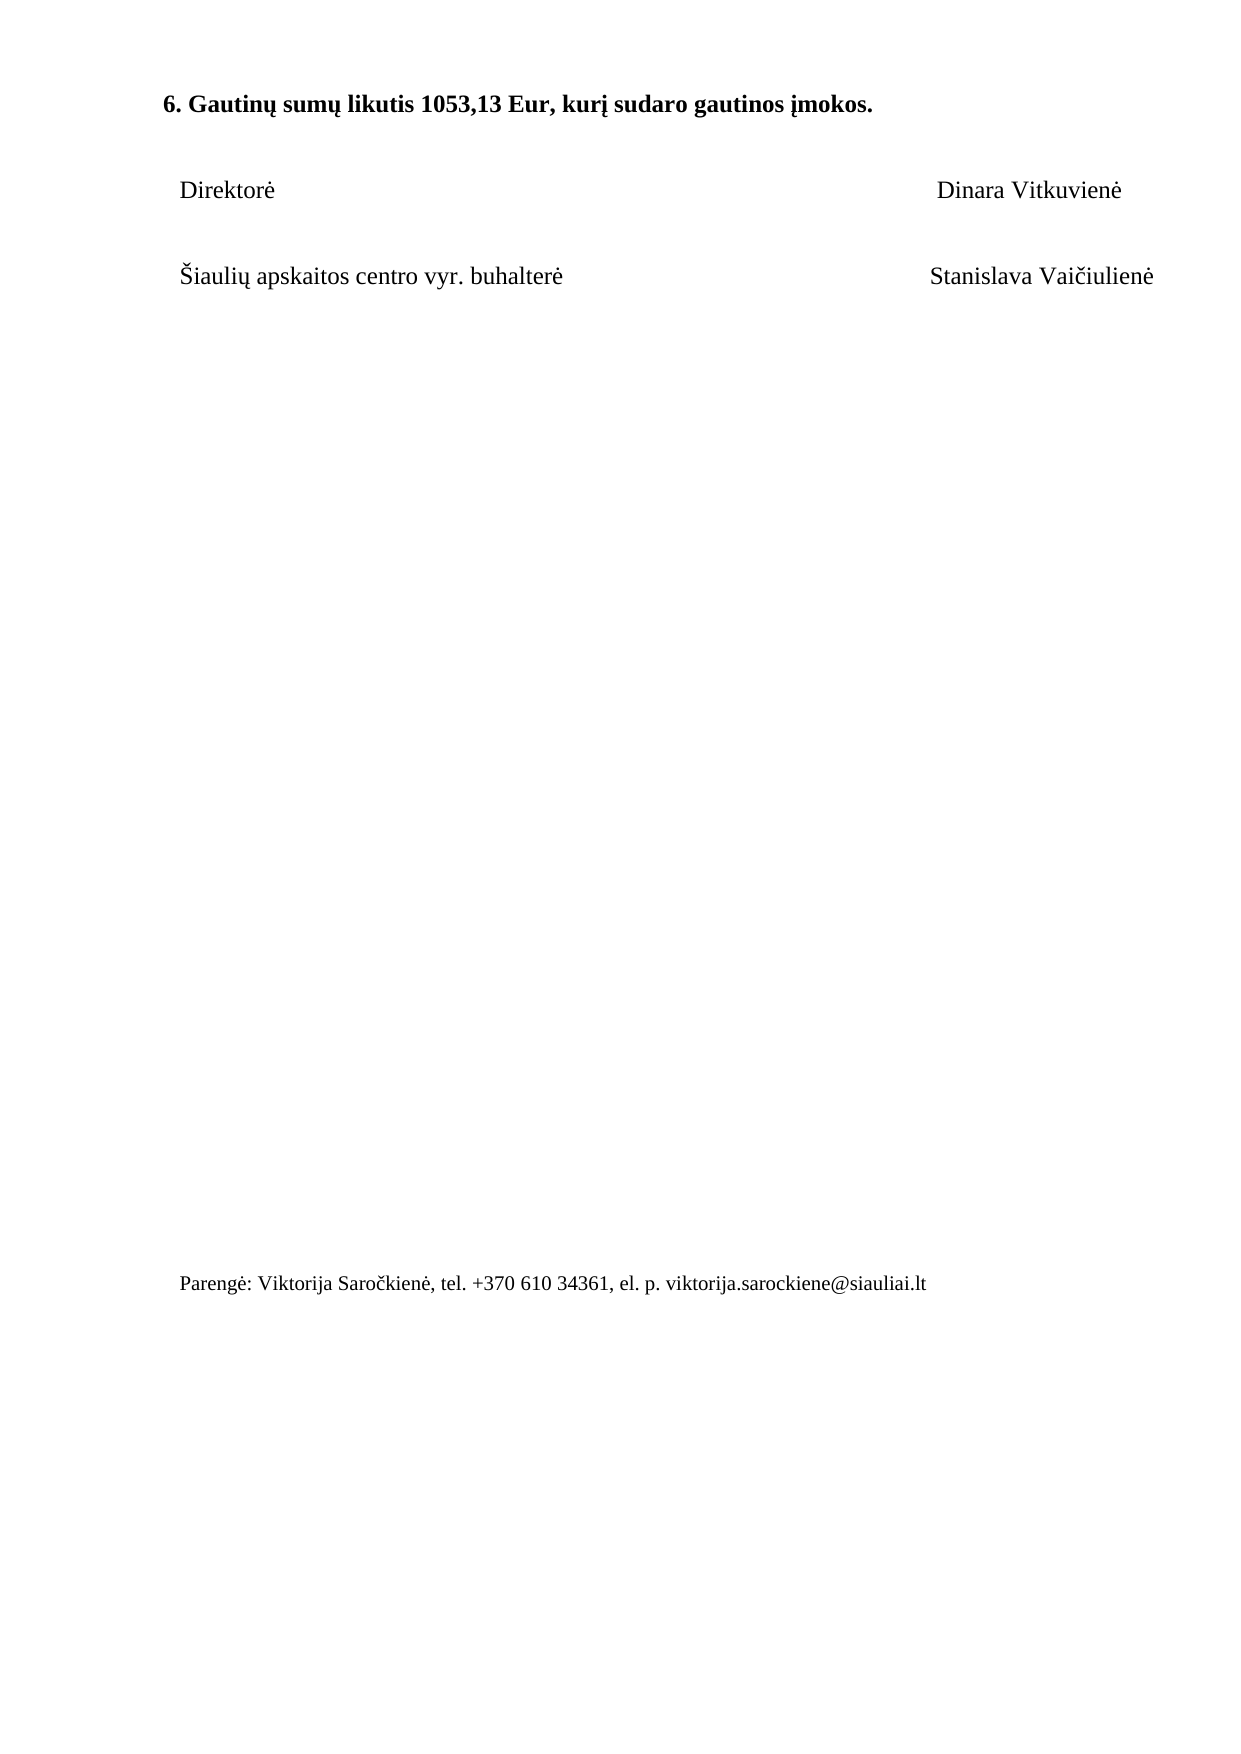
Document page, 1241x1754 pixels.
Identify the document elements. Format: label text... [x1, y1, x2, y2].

text Direktorė Dinara Vitkuvienė [179, 175, 1196, 204]
text 6. Gautinų sumų likutis 1053,13 Eur, kurį sudaro gautinos įmokos. [163, 89, 1196, 117]
text Šiaulių apskaitos centro vyr. buhalterė Stanislava Vaičiulienė [179, 261, 1196, 290]
text Parengė: Viktorija Saročkienė, tel. +370 610 34361, el. p. viktorija.sarockiene@siauliai.lt [179, 1271, 1196, 1295]
